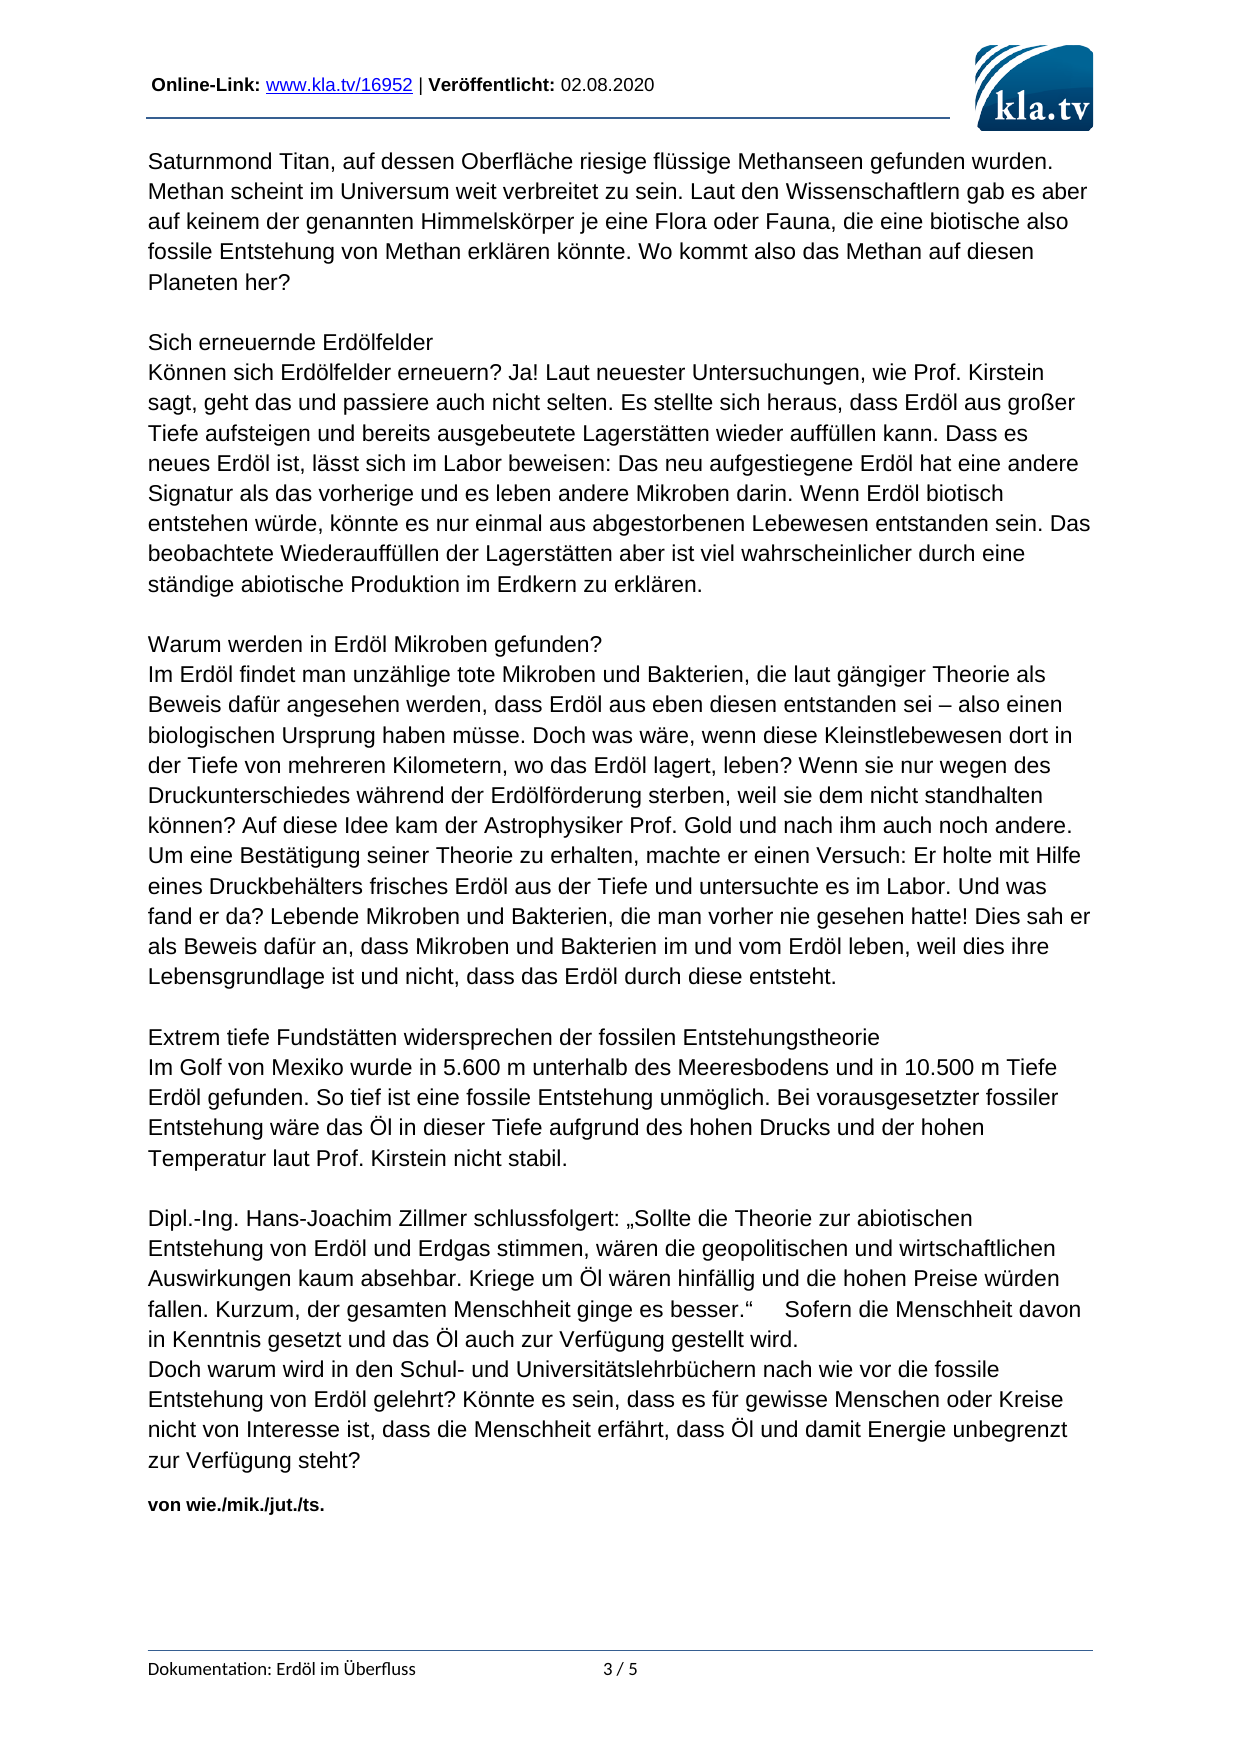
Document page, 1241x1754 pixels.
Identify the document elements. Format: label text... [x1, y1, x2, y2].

text von wie./mik./jut./ts. [148, 1493, 1093, 1515]
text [148, 148, 1093, 1473]
